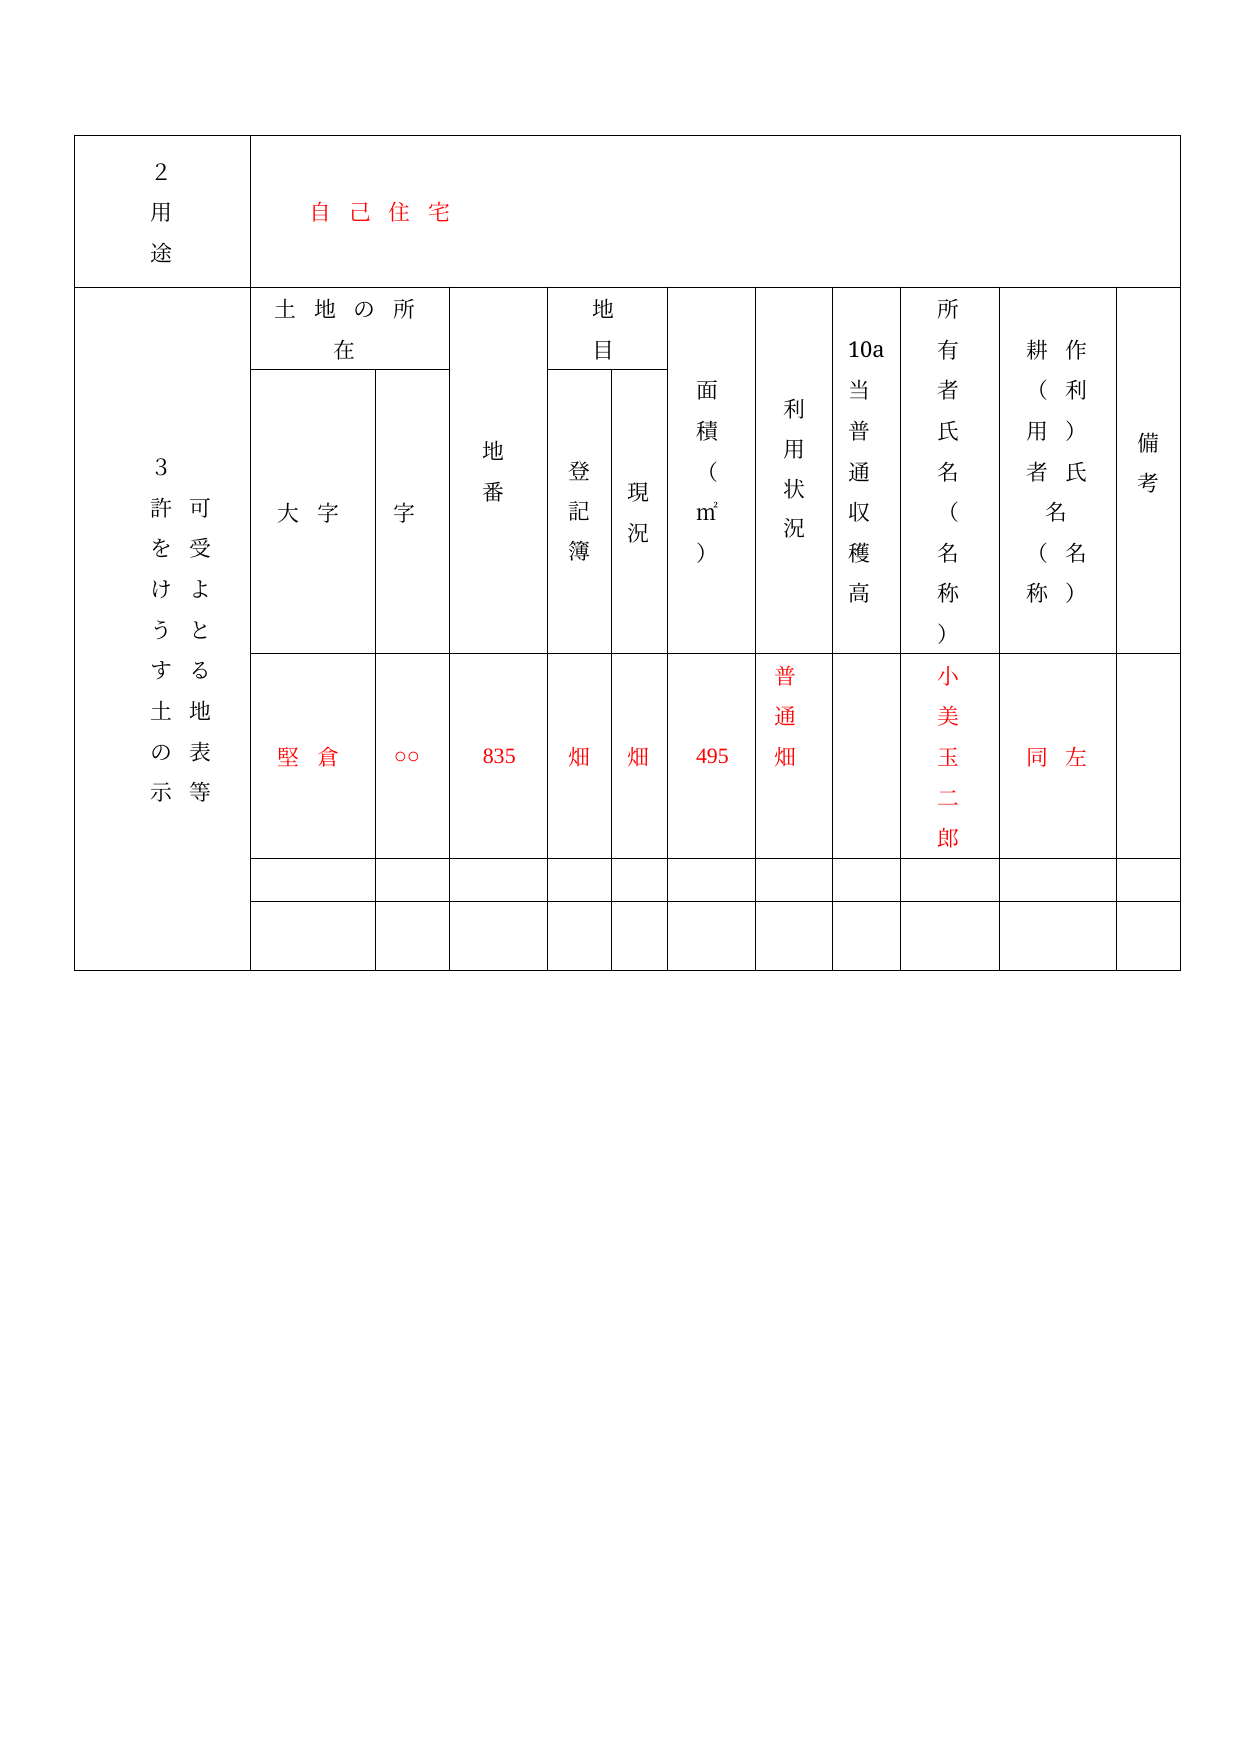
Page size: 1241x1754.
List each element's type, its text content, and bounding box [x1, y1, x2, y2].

table_cell 耕作（利用）者氏名（名称） [1000, 288, 1116, 653]
table_cell [1000, 859, 1116, 901]
table_cell [251, 859, 375, 901]
table_cell 小美玉二郎 [901, 654, 999, 857]
table_cell 大字 [251, 370, 375, 653]
table_cell [548, 859, 611, 901]
table_cell 備考 [1117, 288, 1180, 653]
table_cell 地 目 [548, 288, 667, 369]
table_cell [901, 859, 999, 901]
table_cell [833, 902, 900, 970]
table_cell [756, 902, 832, 970]
table_cell 普通畑 [756, 654, 832, 857]
table_cell [376, 859, 449, 901]
table_cell [450, 902, 547, 970]
table_cell [548, 902, 611, 970]
table_cell [1000, 902, 1116, 970]
table_cell 登記簿 [548, 370, 611, 653]
table_cell 495 [668, 654, 755, 857]
table_cell 土地の所在 [251, 288, 449, 369]
table_cell 835 [450, 654, 547, 857]
table_cell 所有者氏名（名称） [901, 288, 999, 653]
table_cell [901, 902, 999, 970]
table_cell 利用状況 [756, 288, 832, 653]
table_cell [251, 902, 375, 970]
table_cell ３ 許可を受けようとする土地の表示等 [75, 288, 250, 970]
table_cell [833, 654, 900, 857]
table_cell [668, 902, 755, 970]
table_cell 10a当普通収穫高 [833, 288, 900, 653]
table_cell 堅倉 [251, 654, 375, 857]
table_cell 畑 [612, 654, 667, 857]
table_cell 自己住宅 [251, 136, 1180, 287]
table_cell [612, 902, 667, 970]
table_cell ○○ [376, 654, 449, 857]
table_cell 面積（㎡） [668, 288, 755, 653]
table_cell 字 [376, 370, 449, 653]
table_cell [450, 859, 547, 901]
table_cell ２ 用 途 [75, 136, 250, 287]
table_cell [612, 859, 667, 901]
table_cell 畑 [548, 654, 611, 857]
table_cell 同左 [1000, 654, 1116, 857]
table_cell 地番 [450, 288, 547, 653]
table_cell [1117, 654, 1180, 857]
table_cell [1117, 859, 1180, 901]
table_cell [376, 902, 449, 970]
table_cell [1117, 902, 1180, 970]
table_cell 現況 [612, 370, 667, 653]
table_cell [668, 859, 755, 901]
table_cell [756, 859, 832, 901]
table_cell [833, 859, 900, 901]
